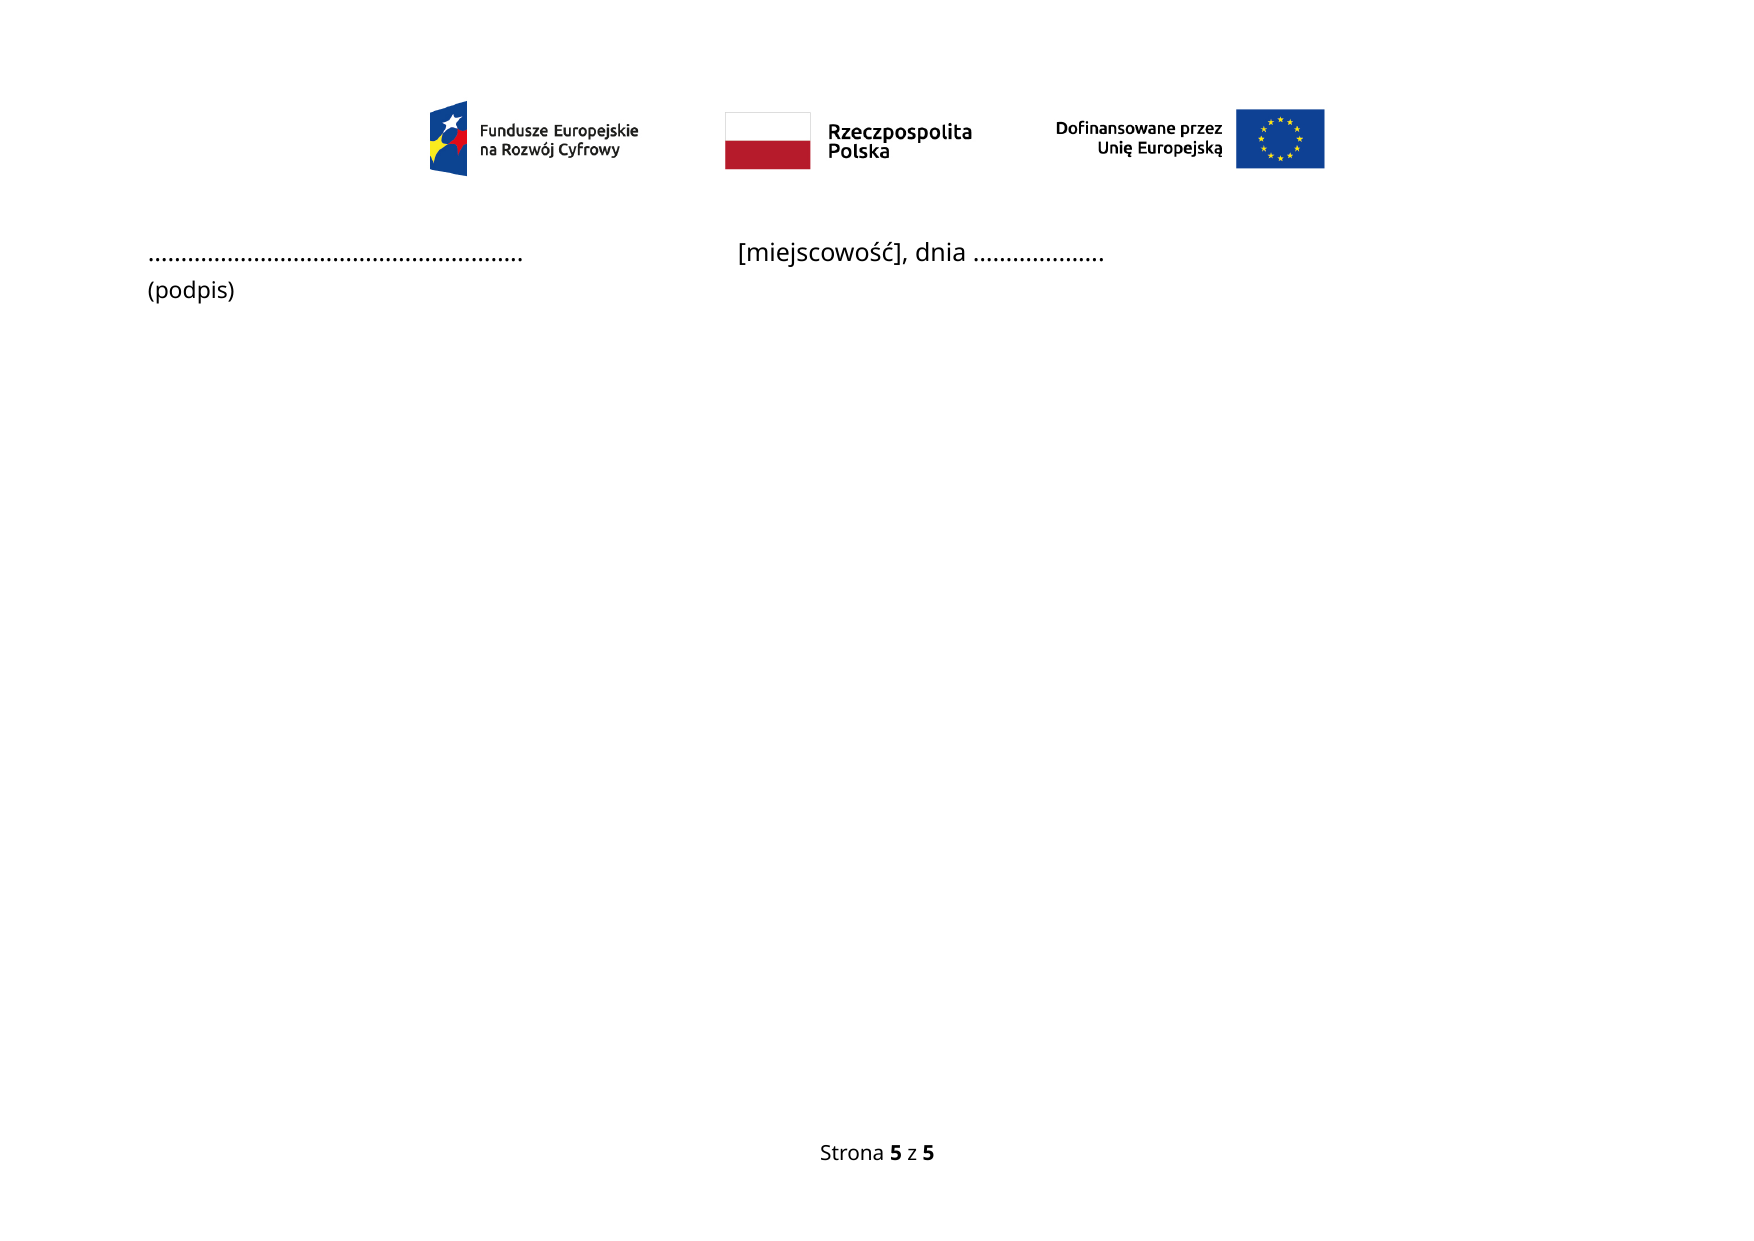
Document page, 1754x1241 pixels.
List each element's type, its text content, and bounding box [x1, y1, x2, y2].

text (podpis) [148, 274, 1606, 306]
picture [404, 73, 1350, 201]
text …………….………………………………….. [miejscowość], dnia ………….……. [148, 235, 1606, 269]
